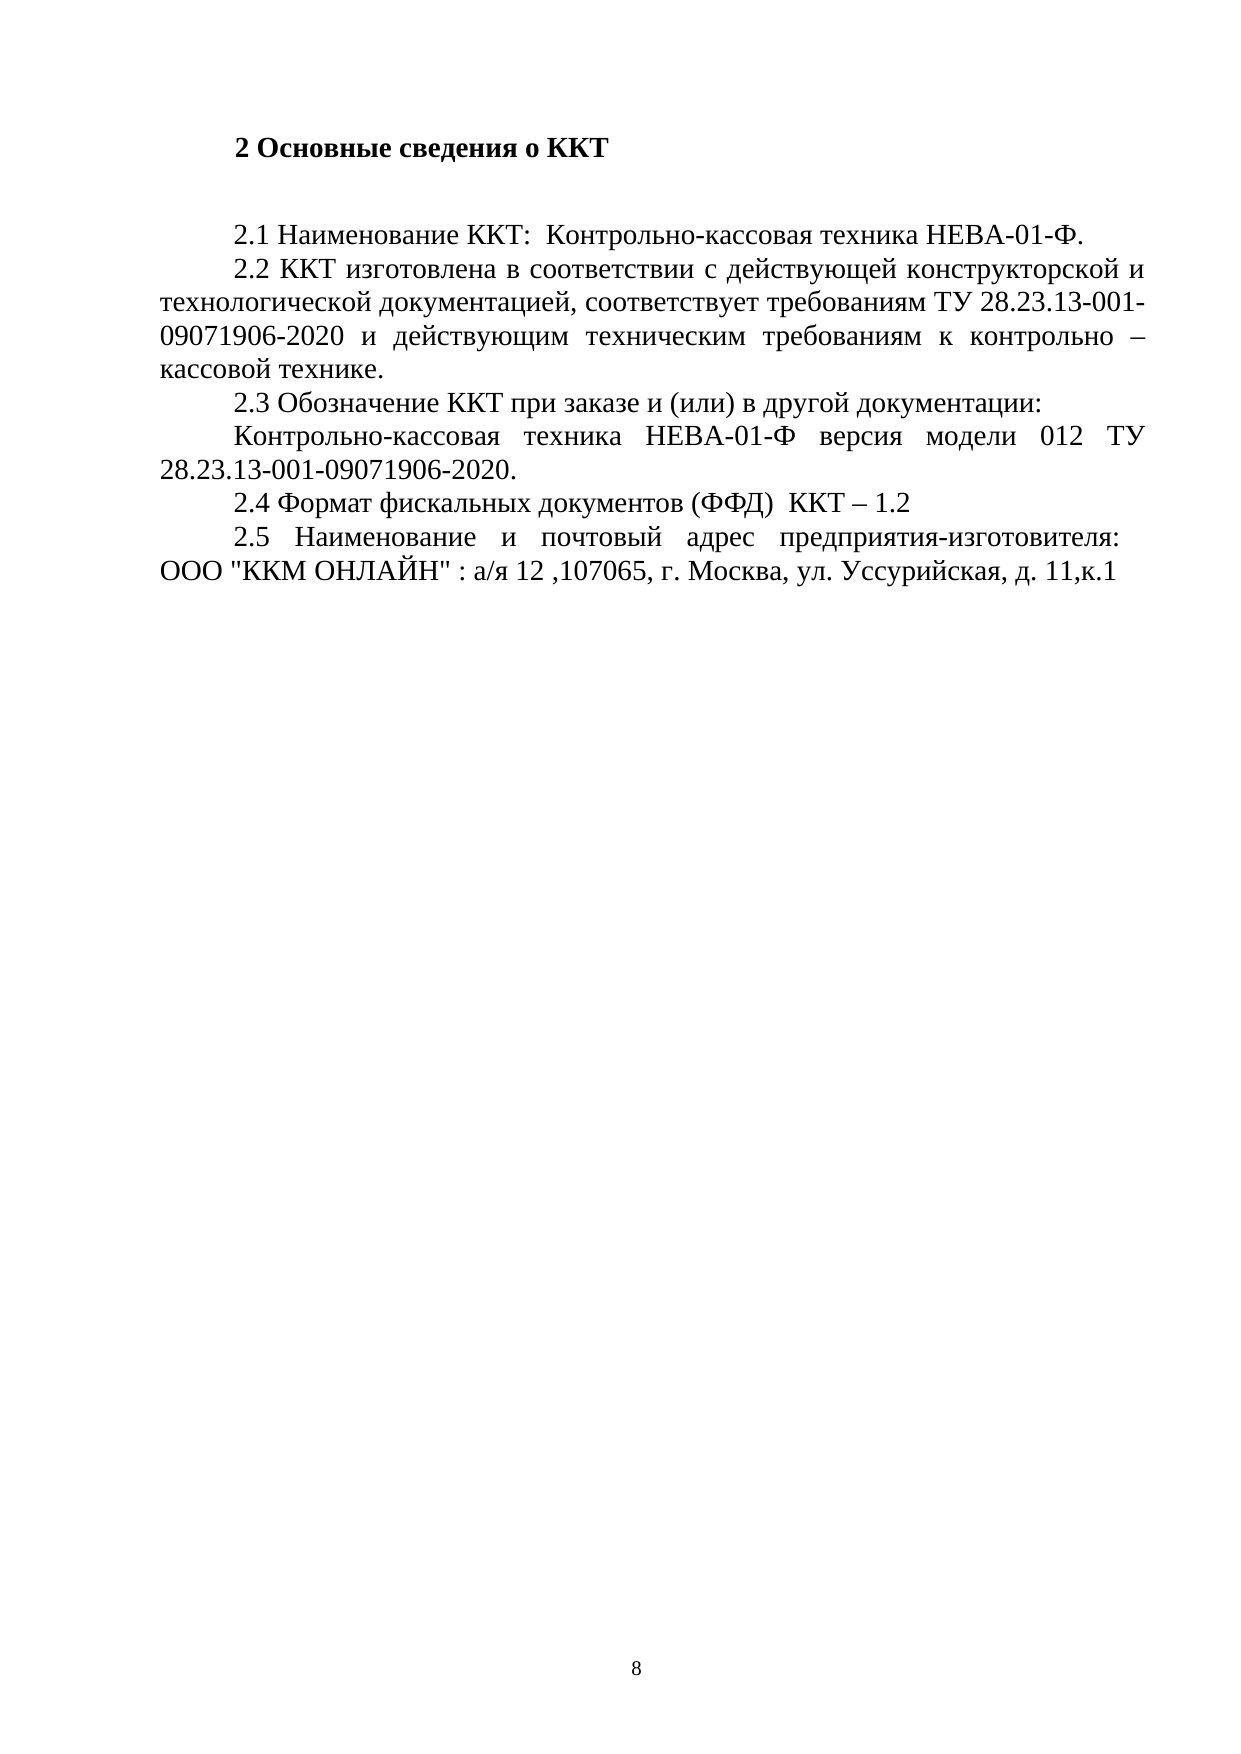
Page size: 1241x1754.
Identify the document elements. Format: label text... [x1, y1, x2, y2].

text 2.1 Наименование ККТ: Контрольно-кассовая техника НЕВА-01-Ф. [159, 217, 1146, 251]
text 2.2 ККТ изготовлена в соответствии с действующей конструкторской и технологической документацией, соответствует требованиям ТУ 28.23.13-001-09071906-2020 и действующим техническим требованиям к контрольно – кассовой технике. [159, 251, 1146, 385]
text 2.4 Формат фискальных документов (ФФД) ККТ – 1.2 [159, 486, 1146, 519]
text 2.3 Обозначение ККТ при заказе и (или) в другой документации: [159, 385, 1146, 418]
text 2.5 Наименование и почтовый адрес предприятия-изготовителя: ООО "ККМ ОНЛАЙН" : а/я 12 ,107065, г. Москва, ул. Уссурийская, д. 11,к.1 [159, 519, 1146, 586]
text Контрольно-кассовая техника НЕВА-01-Ф версия модели 012 ТУ 28.23.13-001-09071906-2020. [159, 418, 1146, 486]
subtitle 2 Основные сведения о ККТ [234, 130, 1146, 163]
